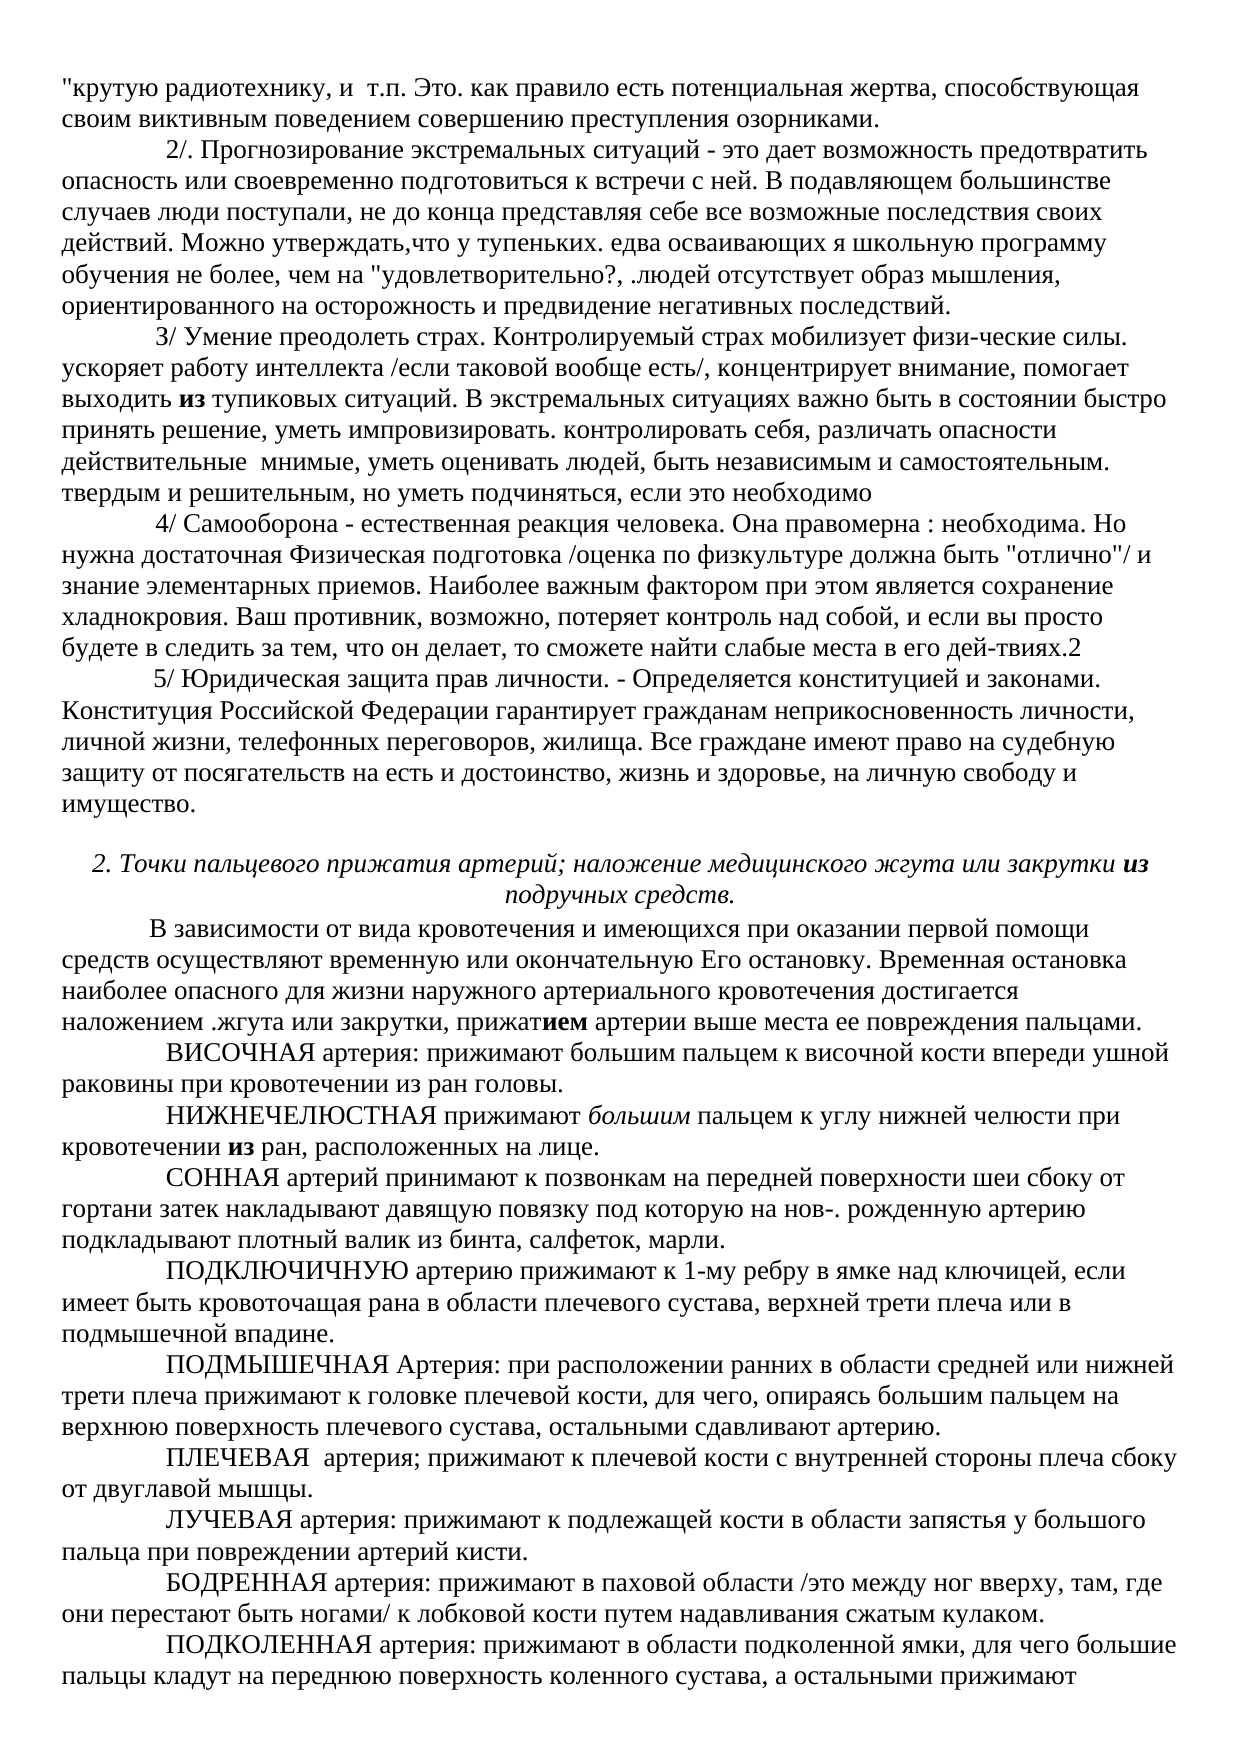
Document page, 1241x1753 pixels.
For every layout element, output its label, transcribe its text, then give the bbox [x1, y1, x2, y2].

text ЛУЧЕВАЯ артерия: прижимают к подлежащей кости в области запястья у большого пальца при повреждении артерий кисти. [61, 1504, 1179, 1566]
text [61, 71, 1179, 133]
text НИЖНЕЧЕЛЮСТНАЯ прижимают большим пальцем к углу нижней челюсти при кровотечении из ран, расположенных на лице. [61, 1099, 1179, 1161]
text ПОДМЫШЕЧНАЯ Артерия: при расположении ранних в области средней или нижней трети плеча прижимают к головке плечевой кости, для чего, опираясь большим пальцем на верхнюю поверхность плечевого сустава, остальными сдавливают артерию. [61, 1348, 1179, 1441]
text ПОДКЛЮЧИЧНУЮ артерию прижимают к 1-му ребру в ямке над ключицей, если имеет быть кровоточащая рана в области плечевого сустава, верхней трети плеча или в подмышечной впадине. [61, 1254, 1179, 1348]
text СОННАЯ артерий принимают к позвонкам на передней поверхности шеи сбоку от гортани затек накладывают давящую повязку под которую на нов-. рожденную артерию подкладывают плотный валик из бинта, салфеток, марли. [61, 1161, 1179, 1254]
text ВИСОЧНАЯ артерия: прижимают большим пальцем к височной кости впереди ушной раковины при кровотечении из ран головы. [61, 1036, 1179, 1099]
text БОДРЕННАЯ артерия: прижимают в паховой области /это между ног вверху, там, где они перестают быть ногами/ к лобковой кости путем надавливания сжатым кулаком. [61, 1566, 1179, 1628]
text З/ Умение преодолеть страх. Контролируемый страх мобилизует физи-ческие силы. ускоряет работу интеллекта /если таковой вообще есть/, концентрирует внимание, помогает выходить из тупиковых ситуаций. В экстремальных ситуациях важно быть в состоянии быстро принять решение, уметь импровизировать. контролировать себя, различать опасности действительные мнимые, уметь оценивать людей, быть независимым и самостоятельным. твердым и решительным, но уметь подчиняться, если это необходимо [61, 320, 1179, 507]
text 2/. Прогнозирование экстремальных ситуаций - это дает возможность предотвратить опасность или своевременно подготовиться к встречи с ней. В подавляющем большинстве случаев люди поступали, не до конца представляя себе все возможные последствия своих действий. Можно утверждать,что у тупеньких. едва осваивающих я школьную программу обучения не более, чем на "удовлетворительно?, .людей отсутствует образ мышления, ориентированного на осторожность и предвидение негативных последствий. [61, 133, 1179, 320]
text 2. Точки пальцевого прижатия артерий; наложение медицинского жгута или закрутки из подручных средств. [61, 847, 1179, 910]
text 4/ Самооборона - естественная реакция человека. Она правомерна : необходима. Но нужна достаточная Физическая подготовка /оценка по физкультуре должна быть "отлично"/ и знание элементарных приемов. Наиболее важным фактором при этом является сохранение хладнокровия. Ваш противник, возможно, потеряет контроль над собой, и если вы просто будете в следить за тем, что он делает, то сможете найти слабые места в его дей-твиях.2 [61, 507, 1179, 663]
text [61, 1628, 1179, 1691]
text 5/ Юридическая защита прав личности. - Определяется конституцией и законами. Конституция Российской Федерации гарантирует гражданам неприкосновенность личности, личной жизни, телефонных переговоров, жилища. Все граждане имеют право на судебную защиту от посягательств на есть и достоинство, жизнь и здоровье, на личную свободу и имущество. [61, 663, 1179, 818]
text ПЛЕЧЕВАЯ артерия; прижимают к плечевой кости с внутренней стороны плеча сбоку от двуглавой мышцы. [61, 1441, 1179, 1504]
text В зависимости от вида кровотечения и имеющихся при оказании первой помощи средств осуществляют временную или окончательную Его остановку. Временная остановка наиболее опасного для жизни наружного артериального кровотечения достигается наложением .жгута или закрутки, прижатием артерии выше места ее повреждения пальцами. [61, 912, 1179, 1036]
